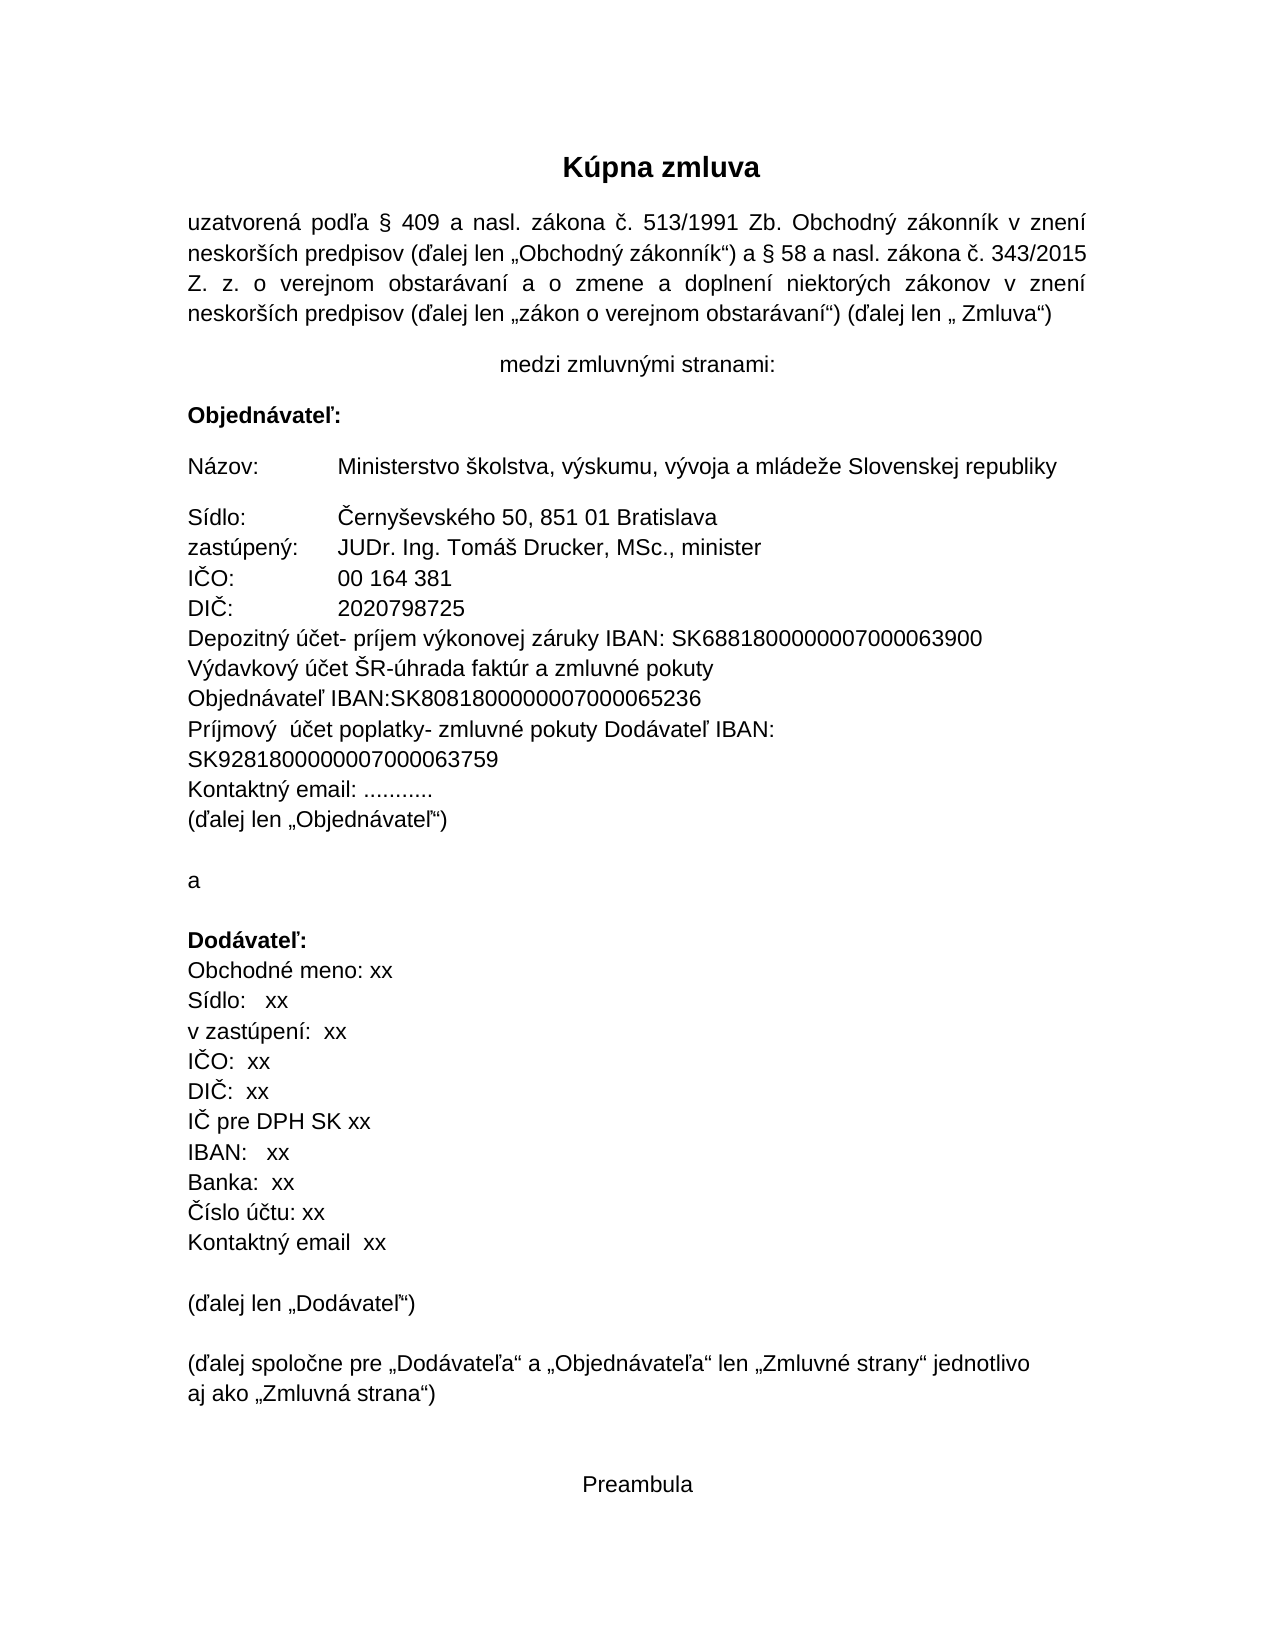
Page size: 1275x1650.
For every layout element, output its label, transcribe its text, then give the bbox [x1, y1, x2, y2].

text Preambula [187, 1471, 1087, 1497]
text Číslo účtu: xx Kontaktný email xx (ďalej len „Dodávateľ“) (ďalej spoločne pre „Dodávateľa“ a „Objednávateľa“ len „Zmluvné strany“ jednotlivo aj ako „Zmluvná strana“) [187, 1199, 1087, 1407]
text Objednávateľ: [187, 402, 1087, 428]
text Kúpna zmluva [487, 150, 1087, 183]
text Obchodné meno: xx Sídlo: xx v zastúpení: xx IČO: xx DIČ: xx IČ pre DPH SK xx IBAN: xx Banka: xx [187, 957, 1087, 1195]
text Názov: Ministerstvo školstva, výskumu, vývoja a mládeže Slovenskej republiky [187, 453, 1087, 479]
text Objednávateľ IBAN:SK8081800000007000065236 Príjmový účet poplatky- zmluvné pokuty Dodávateľ IBAN: SK9281800000007000063759 Kontaktný email: ........... (ďalej len „Objednávateľ“) a Dodávateľ: [187, 685, 1087, 953]
text uzatvorená podľa § 409 a nasl. zákona č. 513/1991 Zb. Obchodný zákonník v znení neskorších predpisov (ďalej len „Obchodný zákonník“) a § 58 a nasl. zákona č. 343/2015 Z. z. o verejnom obstarávaní a o zmene a doplnení niektorých zákonov v znení neskorších predpisov (ďalej len „zákon o verejnom obstarávaní“) (ďalej len „ Zmluva“) [187, 209, 1087, 326]
text medzi zmluvnými stranami: [187, 351, 1087, 377]
text Sídlo: Černyševského 50, 851 01 Bratislava zastúpený: JUDr. Ing. Tomáš Drucker, MSc., minister IČO: 00 164 381 DIČ: 2020798725 Depozitný účet- príjem výkonovej záruky IBAN: SK6881800000007000063900 Výdavkový účet ŠR-úhrada faktúr a zmluvné pokuty [187, 504, 1087, 682]
